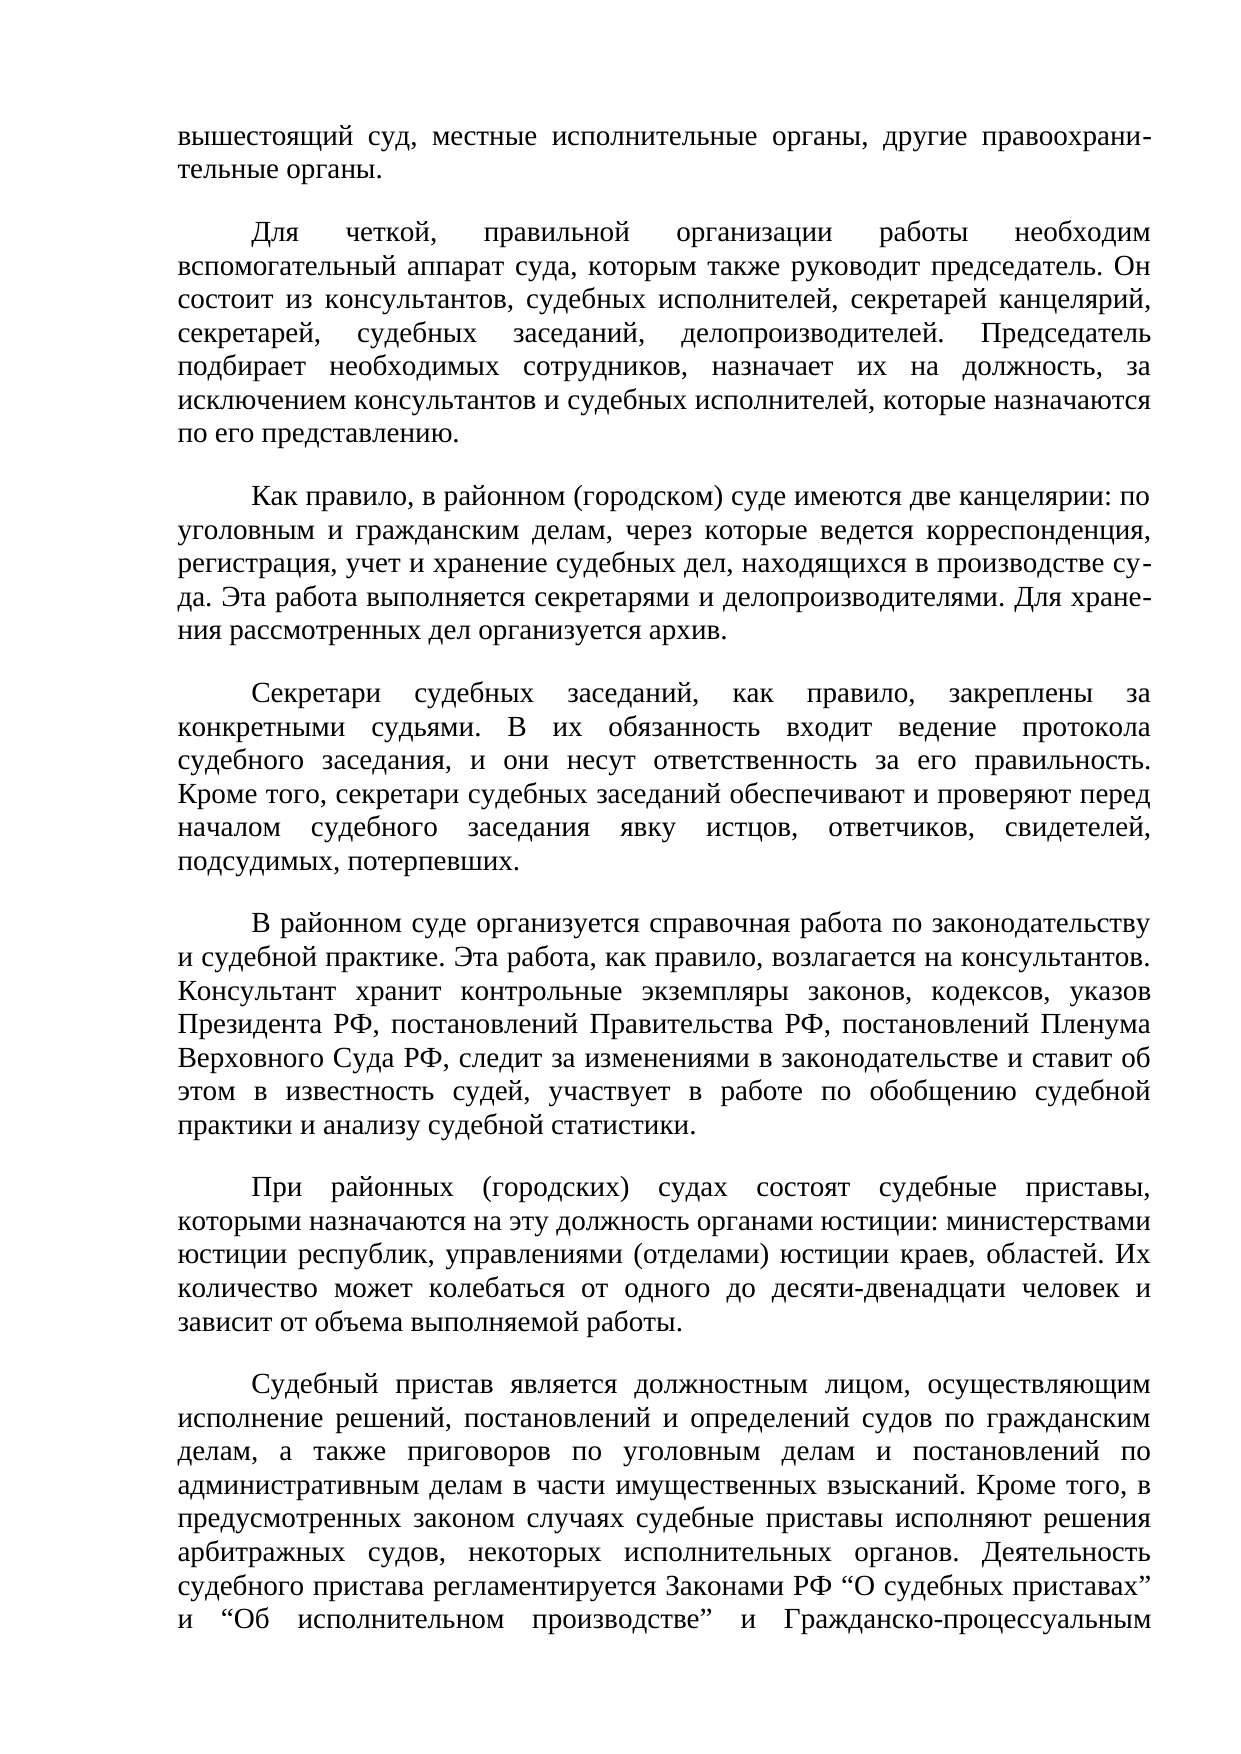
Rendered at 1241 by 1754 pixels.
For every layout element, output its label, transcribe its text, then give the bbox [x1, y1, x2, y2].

text В районном суде организуется справочная работа по законодательству и судебной практике. Эта работа, как правило, возлагается на консультантов. Консультант хранит контрольные экземпляры законов, кодексов, указов Президента РФ, постановлений Правительства РФ, постановлений Пленума Верховного Суда РФ, следит за изменениями в законодательстве и ставит об этом в известность судей, участвует в работе по обобщению судебной практики и анализу судебной статистики. [177, 906, 1152, 1140]
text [177, 118, 1152, 185]
text Для четкой, правильной организации работы необходим вспомогательный аппарат суда, которым также руководит председатель. Он состоит из консультантов, судебных исполнителей, секретарей канцелярий, секретарей, судебных заседаний, делопроизводителей. Председатель подбирает необходимых сотрудников, назначает их на должность, за исключением консультантов и судебных исполнителей, которые назначаются по его представлению. [177, 214, 1152, 449]
text Как правило, в районном (городском) суде имеются две канцелярии: по уголовным и гражданским делам, через которые ведется корреспонденция, регистрация, учет и хранение судебных дел, находящихся в производстве суда. Эта работа выполняется секретарями и делопроизводителями. Для хранения рассмотренных дел организуется архив. [177, 478, 1152, 646]
text При районных (городских) судах состоят судебные приставы, которыми назначаются на эту должность органами юстиции: министерствами юстиции республик, управлениями (отделами) юстиции краев, областей. Их количество может колебаться от одного до десяти-двенадцати человек и зависит от объема выполняемой работы. [177, 1169, 1152, 1337]
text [177, 1366, 1152, 1635]
text Секретари судебных заседаний, как правило, закреплены за конкретными судьями. В их обязанность входит ведение протокола судебного заседания, и они несут ответственность за его правильность. Кроме того, секретари судебных заседаний обеспечивают и проверяют перед началом судебного заседания явку истцов, ответчиков, свидетелей, подсудимых, потерпевших. [177, 675, 1152, 876]
